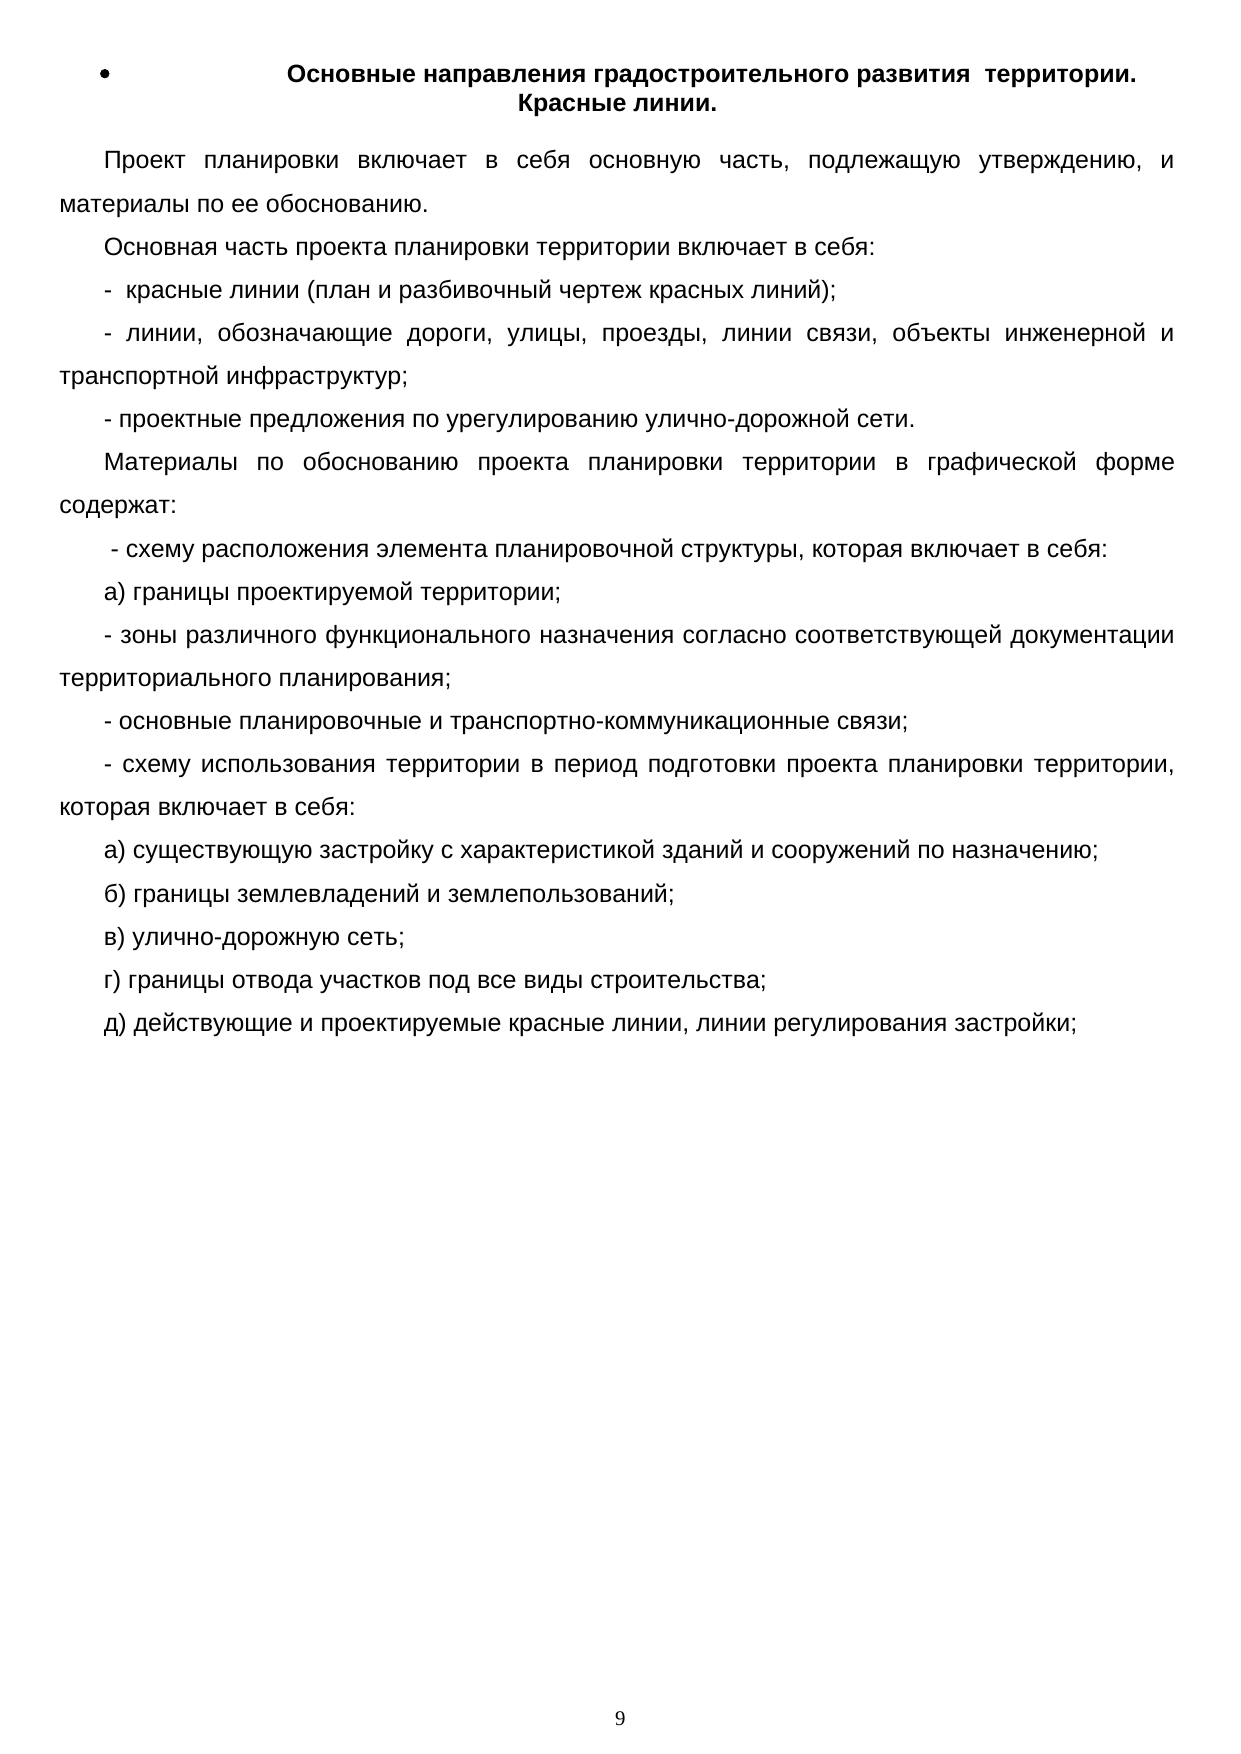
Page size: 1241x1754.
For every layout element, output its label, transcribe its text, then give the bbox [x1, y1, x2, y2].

text в) улично-дорожную сеть; [59, 922, 1176, 950]
text д) действующие и проектируемые красные линии, линии регулирования застройки; [59, 1008, 1176, 1037]
text б) границы землевладений и землепользований; [59, 878, 1176, 907]
text - линии, обозначающие дороги, улицы, проезды, линии связи, объекты инженерной и транспортной инфраструктур; [59, 318, 1176, 390]
text - схему расположения элемента планировочной структуры, которая включает в себя: [59, 533, 1176, 562]
text г) границы отвода участков под все виды строительства; [59, 965, 1176, 993]
text - зоны различного функционального назначения согласно соответствующей документации территориального планирования; [59, 620, 1176, 692]
text - основные планировочные и транспортно-коммуникационные связи; [59, 706, 1176, 735]
list Основные направления градостроительного развития территории. Красные линии. [59, 59, 1176, 117]
text - проектные предложения по урегулированию улично-дорожной сети. [59, 404, 1176, 433]
text - красные линии (план и разбивочный чертеж красных линий); [59, 275, 1176, 303]
text а) существующую застройку с характеристикой зданий и сооружений по назначению; [59, 835, 1176, 864]
text Проект планировки включает в себя основную часть, подлежащую утверждению, и материалы по ее обоснованию. [59, 145, 1176, 217]
text - схему использования территории в период подготовки проекта планировки территории, которая включает в себя: [59, 749, 1176, 821]
text Основная часть проекта планировки территории включает в себя: [59, 232, 1176, 260]
text Материалы по обоснованию проекта планировки территории в графической форме содержат: [59, 447, 1176, 519]
text а) границы проектируемой территории; [59, 577, 1176, 605]
